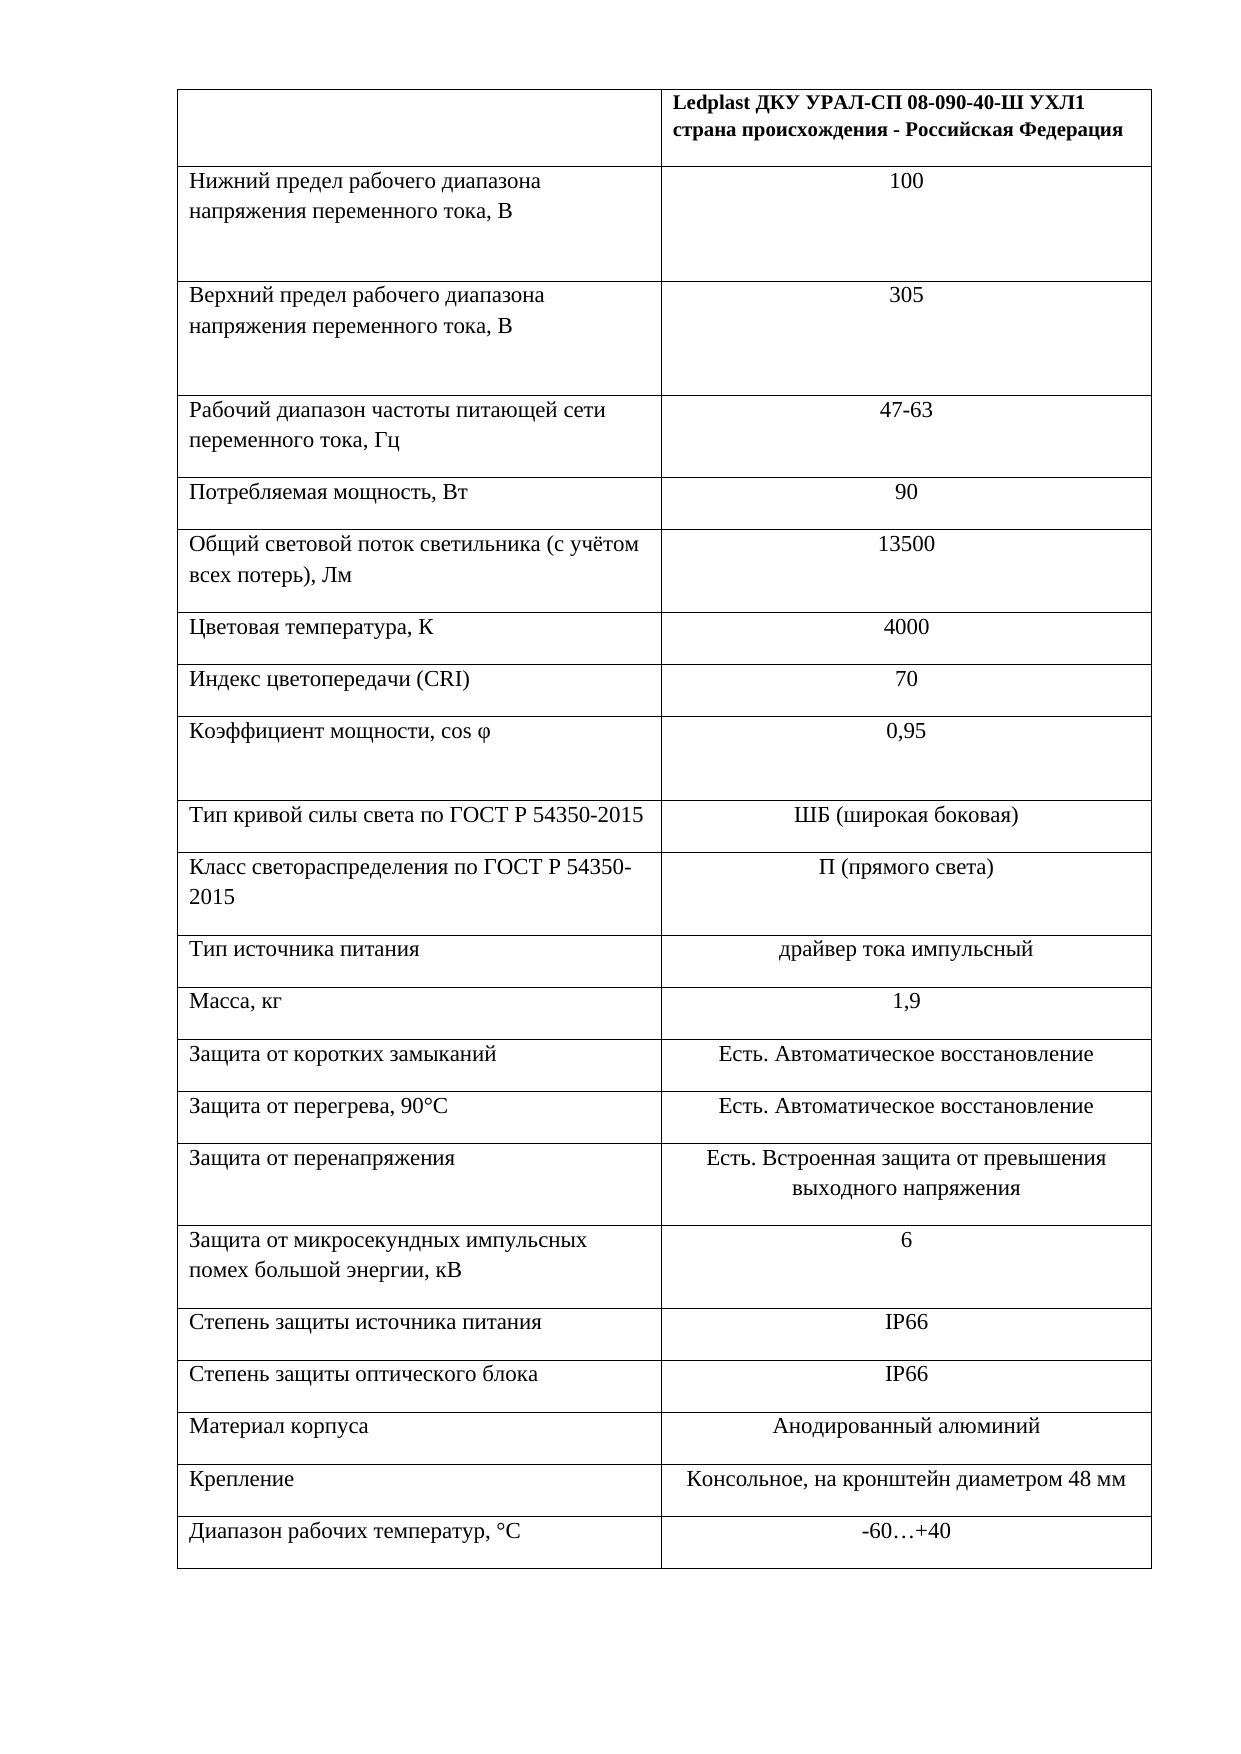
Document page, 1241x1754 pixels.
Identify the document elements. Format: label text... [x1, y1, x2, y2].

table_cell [662, 90, 1151, 166]
table_cell Защита от перенапряжения [178, 1144, 661, 1225]
table_cell Защита от микросекундных импульсных помех большой энергии, кВ [178, 1226, 661, 1307]
table_cell Общий световой поток светильника (с учётом всех потерь), Лм [178, 530, 661, 612]
table_cell Цветовая температура, К [178, 613, 661, 664]
table_cell 90 [662, 478, 1151, 529]
table_cell драйвер тока импульсный [662, 936, 1151, 987]
table_cell П (прямого света) [662, 853, 1151, 934]
table_cell Есть. Встроенная защита от превышения выходного напряжения [662, 1144, 1151, 1225]
table_cell Индекс цветопередачи (CRI) [178, 665, 661, 716]
table_cell 1,9 [662, 988, 1151, 1039]
table_cell ШБ (широкая боковая) [662, 801, 1151, 852]
table_cell Коэффициент мощности, cos φ [178, 717, 661, 800]
table_cell Материал корпуса [178, 1413, 661, 1464]
table_cell IP66 [662, 1361, 1151, 1412]
table_cell Степень защиты источника питания [178, 1309, 661, 1359]
table_cell Защита от коротких замыканий [178, 1040, 661, 1091]
table_cell Тип кривой силы света по ГОСТ Р 54350-2015 [178, 801, 661, 852]
table_cell Анодированный алюминий [662, 1413, 1151, 1464]
table_cell 100 [662, 167, 1151, 281]
table_cell 6 [662, 1226, 1151, 1307]
table_cell Тип источника питания [178, 936, 661, 987]
table_cell Рабочий диапазон частоты питающей сети переменного тока, Гц [178, 396, 661, 477]
table_cell 13500 [662, 530, 1151, 612]
table_cell 70 [662, 665, 1151, 716]
table_cell 0,95 [662, 717, 1151, 800]
table_cell Потребляемая мощность, Вт [178, 478, 661, 529]
table_cell Консольное, на кронштейн диаметром 48 мм [662, 1465, 1151, 1516]
table_cell Есть. Автоматическое восстановление [662, 1092, 1151, 1143]
table_cell IP66 [662, 1309, 1151, 1359]
table_cell -60…+40 [662, 1517, 1151, 1568]
table_cell Нижний предел рабочего диапазона напряжения переменного тока, В [178, 167, 661, 281]
table_cell Класс светораспределения по ГОСТ Р 54350-2015 [178, 853, 661, 934]
table_cell Крепление [178, 1465, 661, 1516]
table_cell Масса, кг [178, 988, 661, 1039]
table_cell Диапазон рабочих температур, °С [178, 1517, 661, 1568]
table_cell 47-63 [662, 396, 1151, 477]
table_cell Защита от перегрева, 90°С [178, 1092, 661, 1143]
table_cell Есть. Автоматическое восстановление [662, 1040, 1151, 1091]
table_cell Верхний предел рабочего диапазона напряжения переменного тока, В [178, 282, 661, 395]
table_cell 4000 [662, 613, 1151, 664]
table_cell Степень защиты оптического блока [178, 1361, 661, 1412]
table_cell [178, 90, 661, 166]
table_cell 305 [662, 282, 1151, 395]
